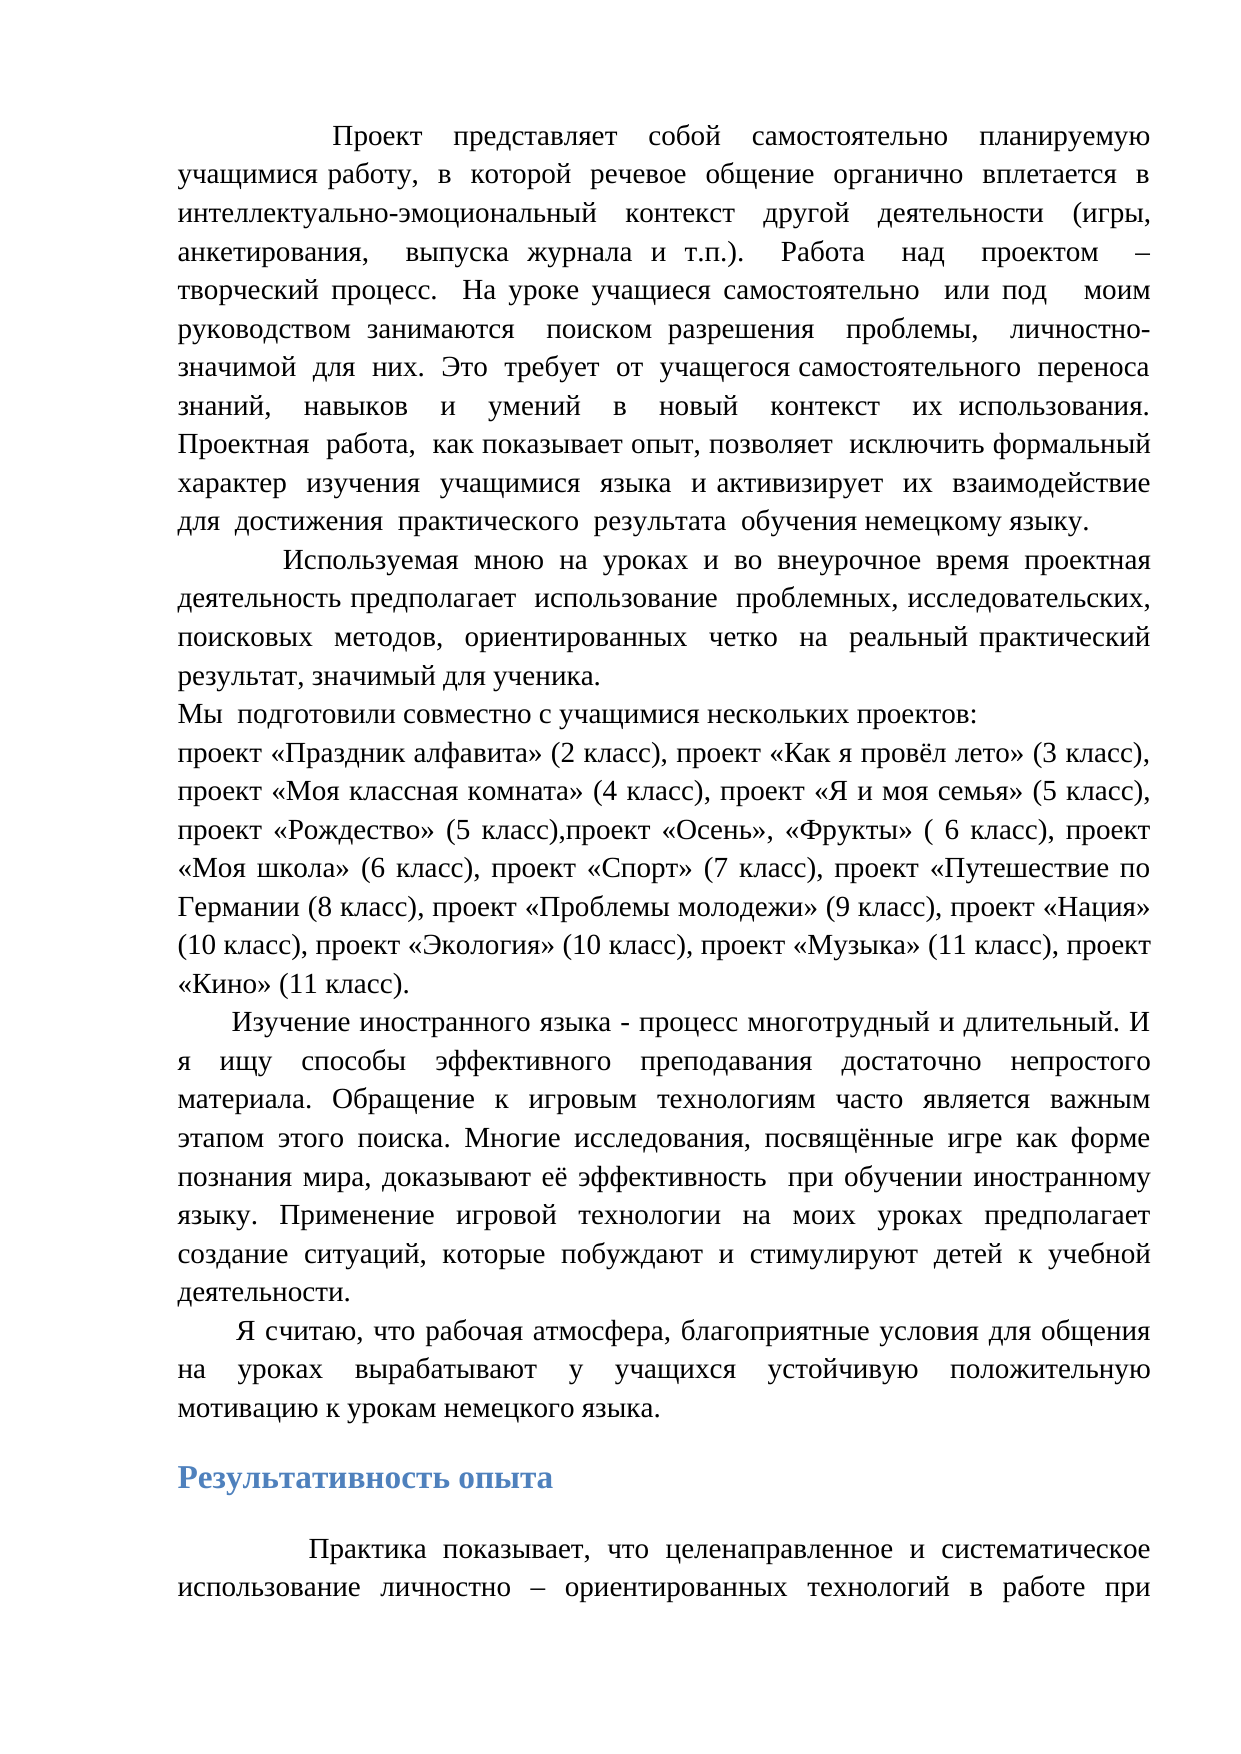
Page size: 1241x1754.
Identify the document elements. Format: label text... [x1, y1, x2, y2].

text Изучение иностранного языка - процесс многотрудный и длительный. И я ищу способы эффективного преподавания достаточно непростого материала. Обращение к игровым технологиям часто является важным этапом этого поиска. Многие исследования, посвящённые игре как форме познания мира, доказывают её эффективность при обучении иностранному языку. Применение игровой технологии на моих уроках предполагает создание ситуаций, которые побуждают и стимулируют детей к учебной деятельности. [177, 1004, 1152, 1308]
text Я считаю, что рабочая атмосфера, благоприятные условия для общения на уроках вырабатывают у учащихся устойчивую положительную мотивацию к урокам немецкого языка. [177, 1313, 1152, 1423]
text Мы подготовили совместно с учащимися нескольких проектов: [177, 696, 1152, 730]
text проект «Праздник алфавита» (2 класс), проект «Как я провёл лето» (3 класс), проект «Моя классная комната» (4 класс), проект «Я и моя семья» (5 класс), проект «Рождество» (5 класс),проект «Осень», «Фрукты» ( 6 класс), проект «Моя школа» (6 класс), проект «Спорт» (7 класс), проект «Путешествие по Германии (8 класс), проект «Проблемы молодежи» (9 класс), проект «Нация» (10 класс), проект «Экология» (10 класс), проект «Музыка» (11 класс), проект «Кино» (11 класс). [177, 735, 1152, 999]
text Результативность опыта [177, 1458, 1152, 1496]
text Проект представляет собой самостоятельно планируемую учащимися работу, в которой речевое общение органично вплетается в интеллектуально-эмоциональный контекст другой деятельности (игры, анкетирования, выпуска журнала и т.п.). Работа над проектом – творческий процесс. На уроке учащиеся самостоятельно или под моим руководством занимаются поиском разрешения проблемы, личностно-значимой для них. Это требует от учащегося самостоятельного переноса знаний, навыков и умений в новый контекст их использования. Проектная работа, как показывает опыт, позволяет исключить формальный характер изучения учащимися языка и активизирует их взаимодействие для достижения практического результата обучения немецкому языку. [177, 118, 1152, 537]
text Используемая мною на уроках и во внеурочное время проектная деятельность предполагает использование проблемных, исследовательских, поисковых методов, ориентированных четко на реальный практический результат, значимый для ученика. [177, 542, 1152, 691]
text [177, 1531, 1152, 1603]
